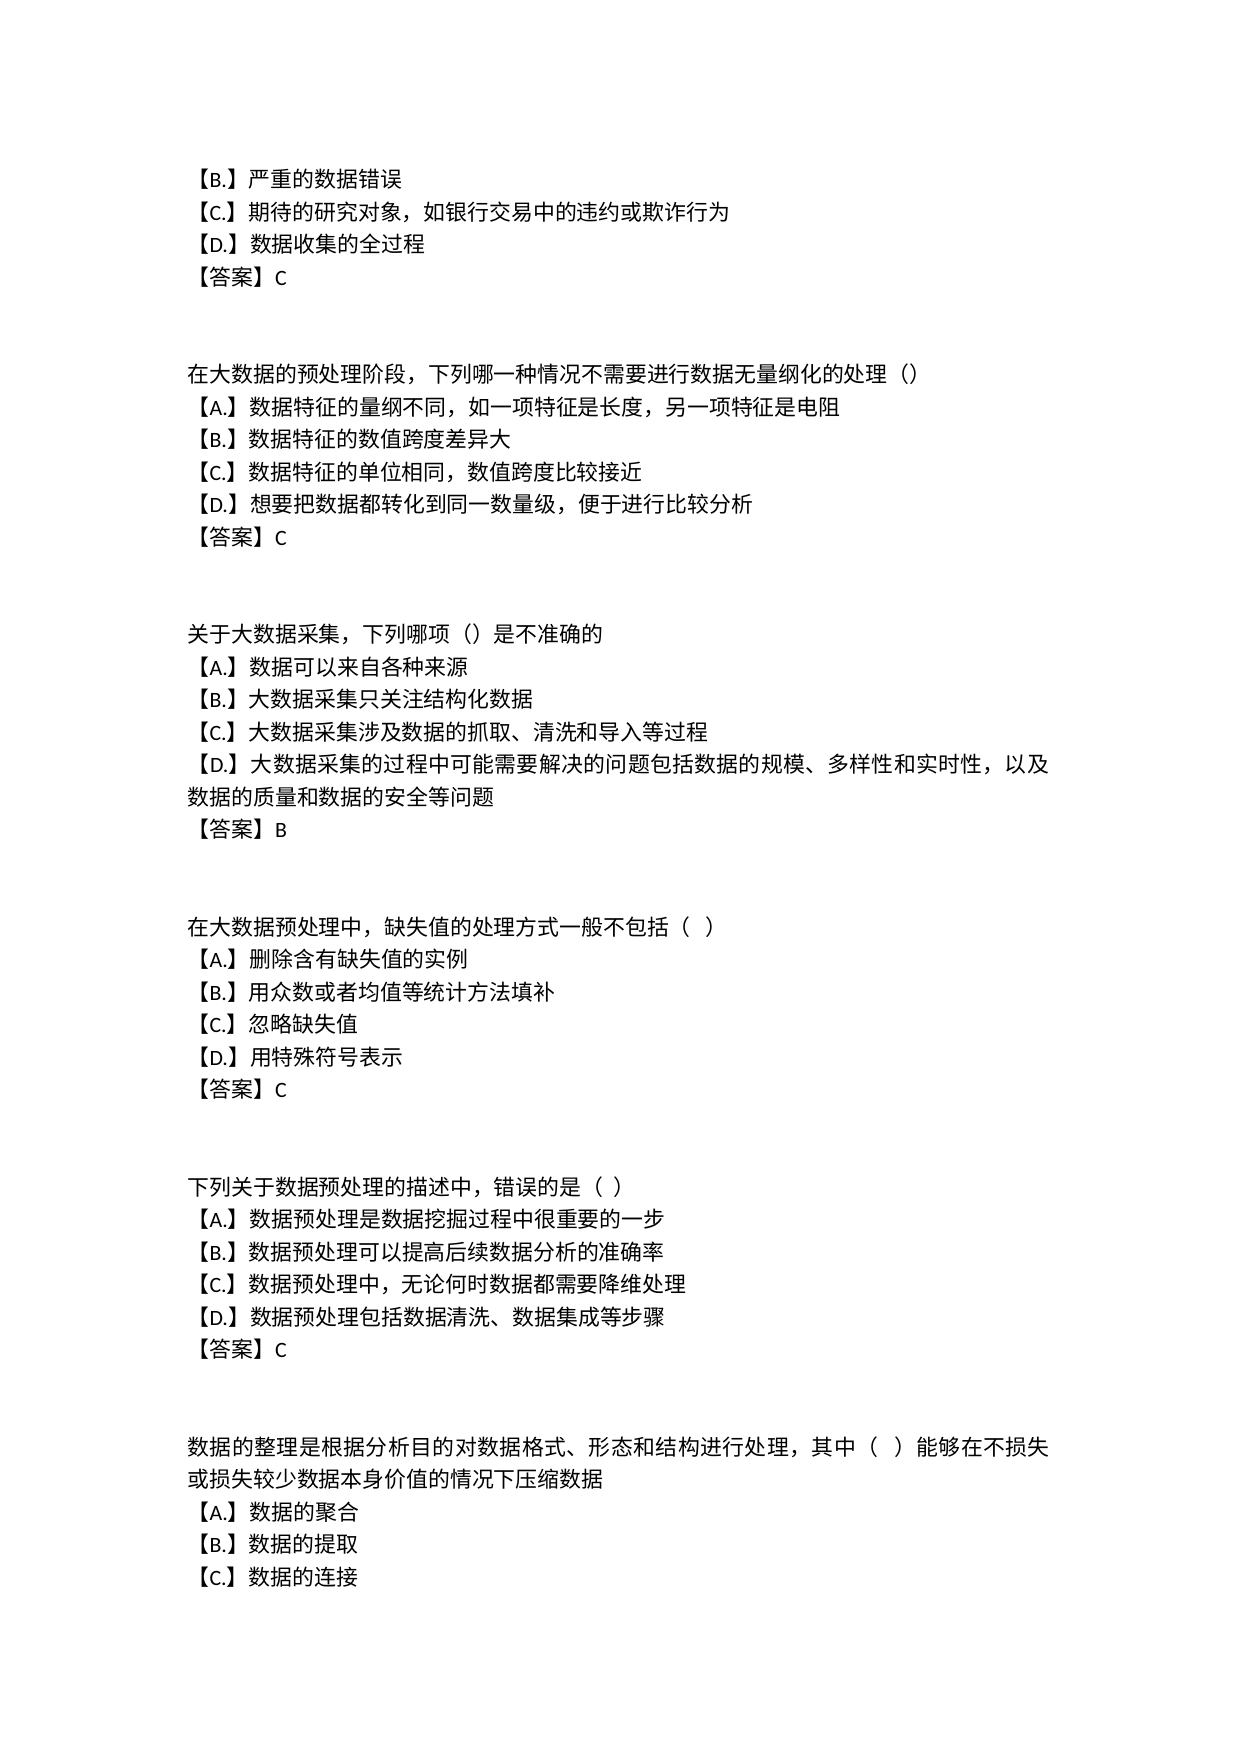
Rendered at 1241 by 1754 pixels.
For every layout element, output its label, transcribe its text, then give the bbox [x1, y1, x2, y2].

text 【C.】大数据采集涉及数据的抓取、清洗和导入等过程 [187, 714, 1053, 747]
text 【C.】忽略缺失值 [187, 1007, 1053, 1039]
text 【D.】想要把数据都转化到同一数量级，便于进行比较分析 [187, 487, 1053, 519]
text 【D.】大数据采集的过程中可能需要解决的问题包括数据的规模、多样性和实时性，以及数据的质量和数据的安全等问题 [187, 747, 1053, 812]
text 【A.】数据特征的量纲不同，如一项特征是长度，另一项特征是电阻 [187, 389, 1053, 422]
text 下列关于数据预处理的描述中，错误的是（ ） [187, 1169, 1053, 1202]
text 【A.】数据的聚合 [187, 1494, 1053, 1527]
text 关于大数据采集，下列哪项（）是不准确的 [187, 617, 1053, 649]
text 在大数据的预处理阶段，下列哪一种情况不需要进行数据无量纲化的处理（） [187, 357, 1053, 389]
text 【B.】用众数或者均值等统计方法填补 [187, 974, 1053, 1007]
text 【D.】数据收集的全过程 [187, 227, 1053, 259]
text 在大数据预处理中，缺失值的处理方式一般不包括（ ） [187, 909, 1053, 942]
text 【B.】严重的数据错误 [187, 162, 1053, 194]
text 【B.】数据特征的数值跨度差异大 [187, 422, 1053, 454]
text 【答案】B [187, 812, 1053, 844]
text 【B.】大数据采集只关注结构化数据 [187, 682, 1053, 714]
text 【答案】C [187, 519, 1053, 552]
text 【B.】数据预处理可以提高后续数据分析的准确率 [187, 1234, 1053, 1267]
text 【C.】期待的研究对象，如银行交易中的违约或欺诈行为 [187, 194, 1053, 227]
text 【A.】数据可以来自各种来源 [187, 649, 1053, 682]
text 数据的整理是根据分析目的对数据格式、形态和结构进行处理，其中（ ）能够在不损失或损失较少数据本身价值的情况下压缩数据 [187, 1429, 1053, 1494]
text 【答案】C [187, 1332, 1053, 1364]
text 【B.】数据的提取 [187, 1527, 1053, 1559]
text 【C.】数据特征的单位相同，数值跨度比较接近 [187, 454, 1053, 487]
text 【A.】删除含有缺失值的实例 [187, 942, 1053, 974]
text 【A.】数据预处理是数据挖掘过程中很重要的一步 [187, 1202, 1053, 1234]
text 【C.】数据预处理中，无论何时数据都需要降维处理 [187, 1267, 1053, 1299]
text 【D.】用特殊符号表示 [187, 1039, 1053, 1072]
text 【答案】C [187, 259, 1053, 292]
text 【答案】C [187, 1072, 1053, 1104]
text 【D.】数据预处理包括数据清洗、数据集成等步骤 [187, 1299, 1053, 1332]
text 【C.】数据的连接 [187, 1559, 1053, 1592]
